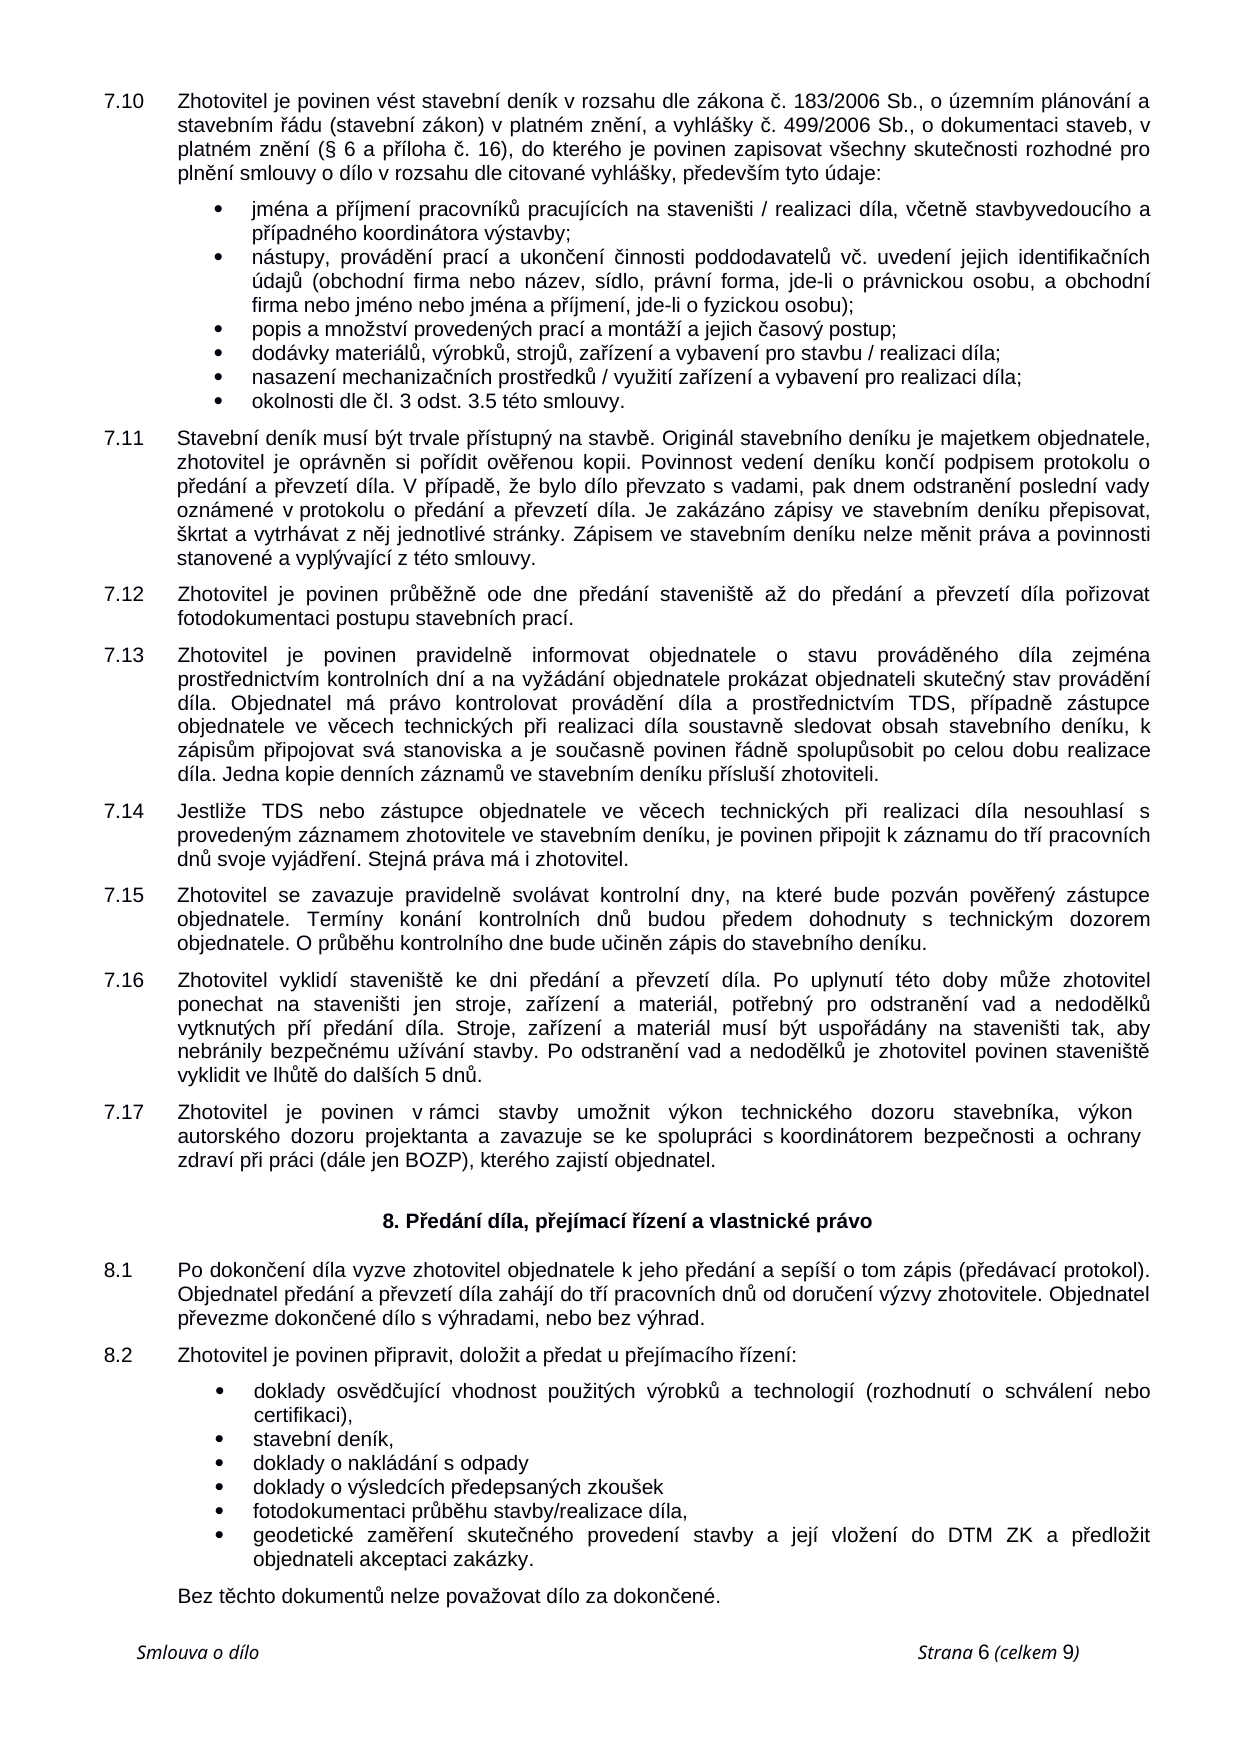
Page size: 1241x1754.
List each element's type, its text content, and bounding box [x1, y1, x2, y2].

list fotodokumentaci průběhu stavby/realizace díla, [216, 1499, 1152, 1523]
list stavební deník, [216, 1427, 1152, 1451]
list doklady o nakládání s odpady [216, 1451, 1152, 1475]
list okolnosti dle čl. 3 odst. 3.5 této smlouvy. [214, 389, 1152, 413]
list geodetické zaměření skutečného provedení stavby a její vložení do DTM ZK a předložit objednateli akceptaci zakázky. [216, 1523, 1152, 1571]
text 7.16 Zhotovitel vyklidí staveniště ke dni předání a převzetí díla. Po uplynutí této doby může zhotovitel ponechat na staveništi jen stroje, zařízení a materiál, potřebný pro odstranění vad a nedodělků vytknutých pří předání díla. Stroje, zařízení a materiál musí být uspořádány na staveništi tak, aby nebránily bezpečnému užívání stavby. Po odstranění vad a nedodělků je zhotovitel povinen staveniště vyklidit ve lhůtě do dalších 5 dnů. [103, 967, 1152, 1087]
list nasazení mechanizačních prostředků / využití zařízení a vybavení pro realizaci díla; [214, 365, 1152, 389]
text 8. Předání díla, přejímací řízení a vlastnické právo [103, 1209, 1152, 1233]
text 7.15 Zhotovitel se zavazuje pravidelně svolávat kontrolní dny, na které bude pozván pověřený zástupce objednatele. Termíny konání kontrolních dnů budou předem dohodnuty s technickým dozorem objednatele. O průběhu kontrolního dne bude učiněn zápis do stavebního deníku. [103, 883, 1152, 955]
list nástupy, provádění prací a ukončení činnosti poddodavatelů vč. uvedení jejich identifikačních údajů (obchodní firma nebo název, sídlo, právní forma, jde-li o právnickou osobu, a obchodní firma nebo jméno nebo jména a příjmení, jde-li o fyzickou osobu); [214, 245, 1152, 317]
text 7.11 Stavební deník musí být trvale přístupný na stavbě. Originál stavebního deníku je majetkem objednatele, zhotovitel je oprávněn si pořídit ověřenou kopii. Povinnost vedení deníku končí podpisem protokolu o předání a převzetí díla. V případě, že bylo dílo převzato s vadami, pak dnem odstranění poslední vady oznámené v protokolu o předání a převzetí díla. Je zakázáno zápisy ve stavebním deníku přepisovat, škrtat a vytrhávat z něj jednotlivé stránky. Zápisem ve stavebním deníku nelze měnit práva a povinnosti stanovené a vyplývající z této smlouvy. [103, 426, 1152, 569]
list doklady osvědčující vhodnost použitých výrobků a technologií (rozhodnutí o schválení nebo certifikaci), [216, 1379, 1152, 1427]
list jména a příjmení pracovníků pracujících na staveništi / realizaci díla, včetně stavbyvedoucího a případného koordinátora výstavby; [214, 197, 1152, 245]
list dodávky materiálů, výrobků, strojů, zařízení a vybavení pro stavbu / realizaci díla; [214, 341, 1152, 365]
list doklady o výsledcích předepsaných zkoušek [216, 1475, 1152, 1499]
text 8.2 Zhotovitel je povinen připravit, doložit a předat u přejímacího řízení: [103, 1342, 1152, 1366]
text 7.13 Zhotovitel je povinen pravidelně informovat objednatele o stavu prováděného díla zejména prostřednictvím kontrolních dní a na vyžádání objednatele prokázat objednateli skutečný stav provádění díla. Objednatel má právo kontrolovat provádění díla a prostřednictvím TDS, případně zástupce objednatele ve věcech technických při realizaci díla soustavně sledovat obsah stavebního deníku, k zápisům připojovat svá stanoviska a je současně povinen řádně spolupůsobit po celou dobu realizace díla. Jedna kopie denních záznamů ve stavebním deníku přísluší zhotoviteli. [103, 642, 1152, 786]
text 7.17 Zhotovitel je povinen v rámci stavby umožnit výkon technického dozoru stavebníka, výkon autorského dozoru projektanta a zavazuje se ke spolupráci s koordinátorem bezpečnosti a ochrany zdraví při práci (dále jen BOZP), kterého zajistí objednatel. [103, 1100, 1152, 1172]
list popis a množství provedených prací a montáží a jejich časový postup; [214, 317, 1152, 341]
text 7.14 Jestliže TDS nebo zástupce objednatele ve věcech technických při realizaci díla nesouhlasí s provedeným záznamem zhotovitele ve stavebním deníku, je povinen připojit k záznamu do tří pracovních dnů svoje vyjádření. Stejná práva má i zhotovitel. [103, 799, 1152, 871]
text Bez těchto dokumentů nelze považovat dílo za dokončené. [177, 1584, 1152, 1608]
list Po dokončení díla vyzve zhotovitel objednatele k jeho předání a sepíší o tom zápis (předávací protokol). Objednatel předání a převzetí díla zahájí do tří pracovních dnů od doručení výzvy zhotovitele. Objednatel převezme dokončené dílo s výhradami, nebo bez výhrad. [103, 1258, 1152, 1330]
text 7.12 Zhotovitel je povinen průběžně ode dne předání staveniště až do předání a převzetí díla pořizovat fotodokumentaci postupu stavebních prací. [103, 582, 1152, 630]
text 7.10 Zhotovitel je povinen vést stavební deník v rozsahu dle zákona č. 183/2006 Sb., o územním plánování a stavebním řádu (stavební zákon) v platném znění, a vyhlášky č. 499/2006 Sb., o dokumentaci staveb, v platném znění (§ 6 a příloha č. 16), do kterého je povinen zapisovat všechny skutečnosti rozhodné pro plnění smlouvy o dílo v rozsahu dle citované vyhlášky, především tyto údaje: [103, 89, 1152, 184]
